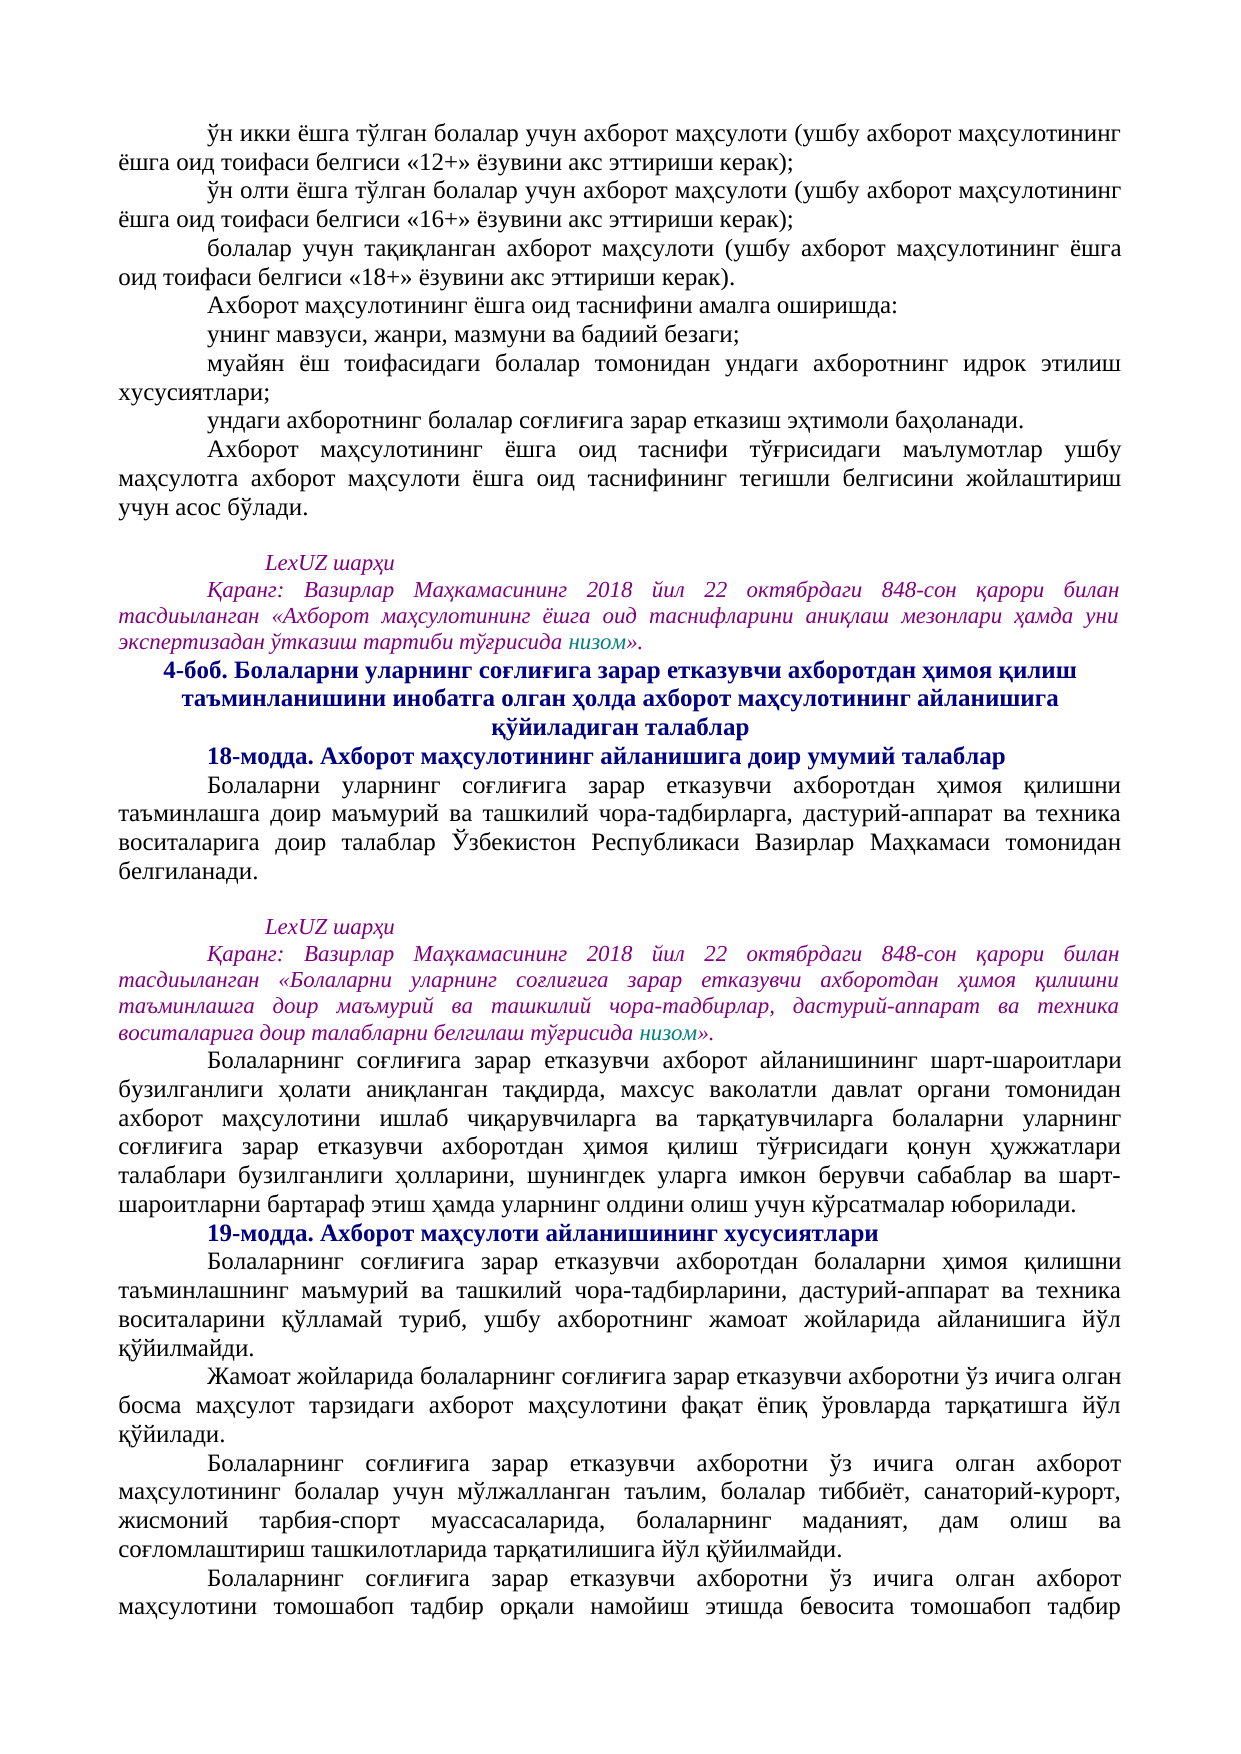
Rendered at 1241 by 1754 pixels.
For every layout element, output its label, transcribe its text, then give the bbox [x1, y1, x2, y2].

text ўн икки ёшга тўлган болалар учун ахборот маҳсулоти (ушбу ахборот маҳсулотининг ёшга оид тоифаси белгиси «12+» ёзувини акс эттириши керак); [118, 118, 1122, 176]
text 4-боб. Болаларни уларнинг соғлиғига зарар етказувчи ахборотдан ҳимоя қилиш таъминланишини инобатга олган ҳолда ахборот маҳсулотининг айланишига қўйиладиган талаблар [118, 655, 1122, 741]
text ундаги ахборотнинг болалар соғлиғига зарар етказиш эҳтимоли баҳоланади. [118, 406, 1122, 434]
text Болаларнинг соғлиғига зарар етказувчи ахборотдан болаларни ҳимоя қилишни таъминлашнинг маъмурий ва ташкилий чора-тадбирларини, дастурий-аппарат ва техника воситаларини қўлламай туриб, ушбу ахборотнинг жамоат жойларида айланишига йўл қўйилмайди. [118, 1246, 1122, 1361]
text Болаларни уларнинг соғлиғига зарар етказувчи ахборотдан ҳимоя қилишни таъминлашга доир маъмурий ва ташкилий чора-тадбирларга, дастурий-аппарат ва техника воситаларига доир талаблар Ўзбекистон Республикаси Вазирлар Маҳкамаси томонидан белгиланади. [118, 770, 1122, 885]
text Болаларнинг соғлиғига зарар етказувчи ахборотни ўз ичига олган ахборот маҳсулотининг болалар учун мўлжалланган таълим, болалар тиббиёт, санаторий-курорт, жисмоний тарбия-спорт муассасаларида, болаларнинг маданият, дам олиш ва соғломлаштириш ташкилотларида тарқатилишига йўл қўйилмайди. [118, 1448, 1122, 1563]
text ўн олти ёшга тўлган болалар учун ахборот маҳсулоти (ушбу ахборот маҳсулотининг ёшга оид тоифаси белгиси «16+» ёзувини акс эттириши керак); [118, 176, 1122, 233]
text Қаранг: Вазирлар Маҳкамасининг 2018 йил 22 октябрдаги 848-сон қарори билан тасдиыланган «Ахборот маҳсулотининг ёшга оид таснифларини аниқлаш мезонлари ҳамда уни экспертизадан ўтказиш тартиби тўғрисида низом». [118, 576, 1122, 655]
text болалар учун тақиқланган ахборот маҳсулоти (ушбу ахборот маҳсулотининг ёшга оид тоифаси белгиси «18+» ёзувини акс эттириши керак). [118, 233, 1122, 291]
text Ахборот маҳсулотининг ёшга оид таснифи тўғрисидаги маълумотлар ушбу маҳсулотга ахборот маҳсулоти ёшга оид таснифининг тегишли белгисини жойлаштириш учун асос бўлади. [118, 434, 1122, 521]
text муайян ёш тоифасидаги болалар томонидан ундаги ахборотнинг идрок этилиш хусусиятлари; [118, 348, 1122, 406]
text Болаларнинг соғлиғига зарар етказувчи ахборот айланишининг шарт-шароитлари бузилганлиги ҳолати аниқланган тақдирда, махсус ваколатли давлат органи томонидан ахборот маҳсулотини ишлаб чиқарувчиларга ва тарқатувчиларга болаларни уларнинг соғлиғига зарар етказувчи ахборотдан ҳимоя қилиш тўғрисидаги қонун ҳужжатлари талаблари бузилганлиги ҳолларини, шунингдек уларга имкон берувчи сабаблар ва шарт-шароитларни бартараф этиш ҳамда уларнинг олдини олиш учун кўрсатмалар юборилади. [118, 1045, 1122, 1218]
text Ахборот маҳсулотининг ёшга оид таснифини амалга оширишда: [118, 291, 1122, 319]
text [118, 1563, 1122, 1620]
text Жамоат жойларида болаларнинг соғлиғига зарар етказувчи ахборотни ўз ичига олган босма маҳсулот тарзидаги ахборот маҳсулотини фақат ёпиқ ўровларда тарқатишга йўл қўйилади. [118, 1361, 1122, 1448]
text унинг мавзуси, жанри, мазмуни ва бадиий безаги; [118, 319, 1122, 348]
text 18-модда. Ахборот маҳсулотининг айланишига доир умумий талаблар [118, 741, 1122, 770]
text 19-модда. Ахборот маҳсулоти айланишининг хусусиятлари [118, 1218, 1122, 1246]
text LexUZ шарҳи [118, 521, 1122, 576]
text LexUZ шарҳи [118, 885, 1122, 940]
text Қаранг: Вазирлар Маҳкамасининг 2018 йил 22 октябрдаги 848-сон қарори билан тасдиыланган «Болаларни уларнинг соғлиғига зарар етказувчи ахборотдан ҳимоя қилишни таъминлашга доир маъмурий ва ташкилий чора-тадбирлар, дастурий-аппарат ва техника воситаларига доир талабларни белгилаш тўғрисида низом». [118, 940, 1122, 1045]
